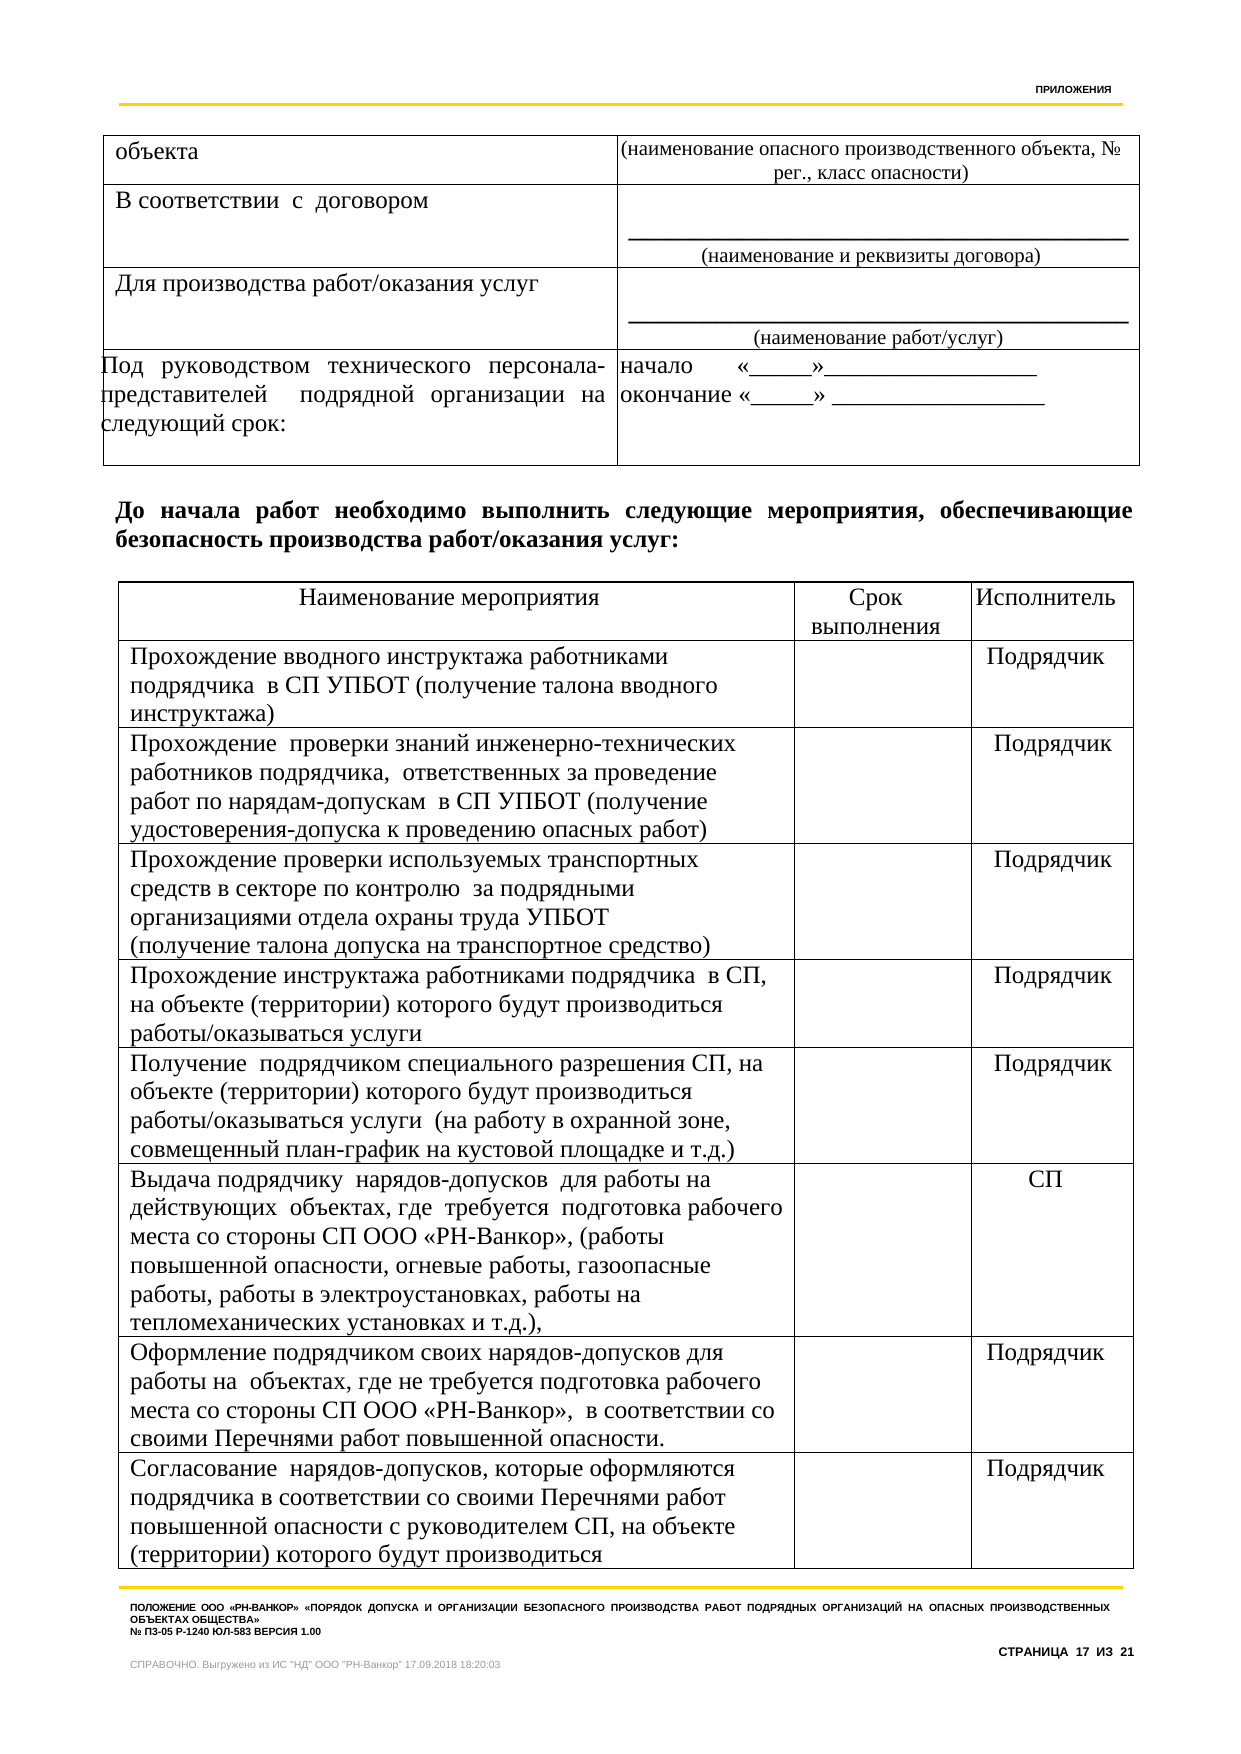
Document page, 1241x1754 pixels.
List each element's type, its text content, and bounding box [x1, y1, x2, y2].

table_cell Выдача подрядчику нарядов-допусков для работы на действующих объектах, где требуется подготовка рабочего места со стороны СП ООО «РН-Ванкор», (работы повышенной опасности, огневые работы, газоопасные работы, работы в электроустановках, работы на тепломеханических установках и т.д.), [119, 1164, 794, 1336]
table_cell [104, 136, 617, 184]
table_cell начало «_____»_________________ окончание «_____» _________________ [618, 350, 1139, 465]
table_cell Для производства работ/оказания услуг [104, 268, 617, 349]
table_cell Подрядчик [972, 728, 1133, 843]
table_cell Подрядчик [972, 1453, 1133, 1568]
table_cell [795, 960, 971, 1047]
table_cell Подрядчик [972, 1337, 1133, 1452]
table_cell ________________________________________ (наименование и реквизиты договора) [618, 185, 1139, 267]
table_cell [795, 641, 971, 727]
table_header Исполнитель [972, 583, 1133, 640]
table_cell Подрядчик [972, 641, 1133, 727]
table_cell [795, 1453, 971, 1568]
table_cell Прохождение проверки знаний инженерно-технических работников подрядчика, ответственных за проведение работ по нарядам-допускам в СП УПБОТ (получение удостоверения-допуска к проведению опасных работ) [119, 728, 794, 843]
table_header Наименование мероприятия [119, 583, 794, 640]
table_cell ________________________________________ (наименование работ/услуг) [618, 268, 1139, 349]
table_cell Подрядчик [972, 1048, 1133, 1163]
table_cell [795, 1337, 971, 1452]
table_cell [795, 1164, 971, 1336]
table_cell Подрядчик [972, 960, 1133, 1047]
table_cell СП [972, 1164, 1133, 1336]
table_cell Подрядчик [972, 844, 1133, 959]
table_cell В соответствии с договором [104, 185, 617, 267]
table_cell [119, 1453, 794, 1568]
table_cell Оформление подрядчиком своих нарядов-допусков для работы на объектах, где не требуется подготовка рабочего места со стороны СП ООО «РН-Ванкор», в соответствии со своими Перечнями работ повышенной опасности. [119, 1337, 794, 1452]
table_cell Под руководством технического персонала- представителей подрядной организации на следующий срок: [104, 350, 617, 465]
table_cell [795, 1048, 971, 1163]
table_cell Получение подрядчиком специального разрешения СП, на объекте (территории) которого будут производиться работы/оказываться услуги (на работу в охранной зоне, совмещенный план-график на кустовой площадке и т.д.) [119, 1048, 794, 1163]
table_cell [795, 728, 971, 843]
table_cell Прохождение вводного инструктажа работниками подрядчика в СП УПБОТ (получение талона вводного инструктажа) [119, 641, 794, 727]
table_cell [795, 844, 971, 959]
table_cell Прохождение инструктажа работниками подрядчика в СП, на объекте (территории) которого будут производиться работы/оказываться услуги [119, 960, 794, 1047]
table_header Срок выполнения [795, 583, 971, 640]
table_cell Прохождение проверки используемых транспортных средств в секторе по контролю за подрядными организациями отдела охраны труда УПБОТ (получение талона допуска на транспортное средство) [119, 844, 794, 959]
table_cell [618, 136, 1139, 184]
text До начала работ необходимо выполнить следующие мероприятия, обеспечивающие безопасность производства работ/оказания услуг: [115, 495, 1134, 553]
